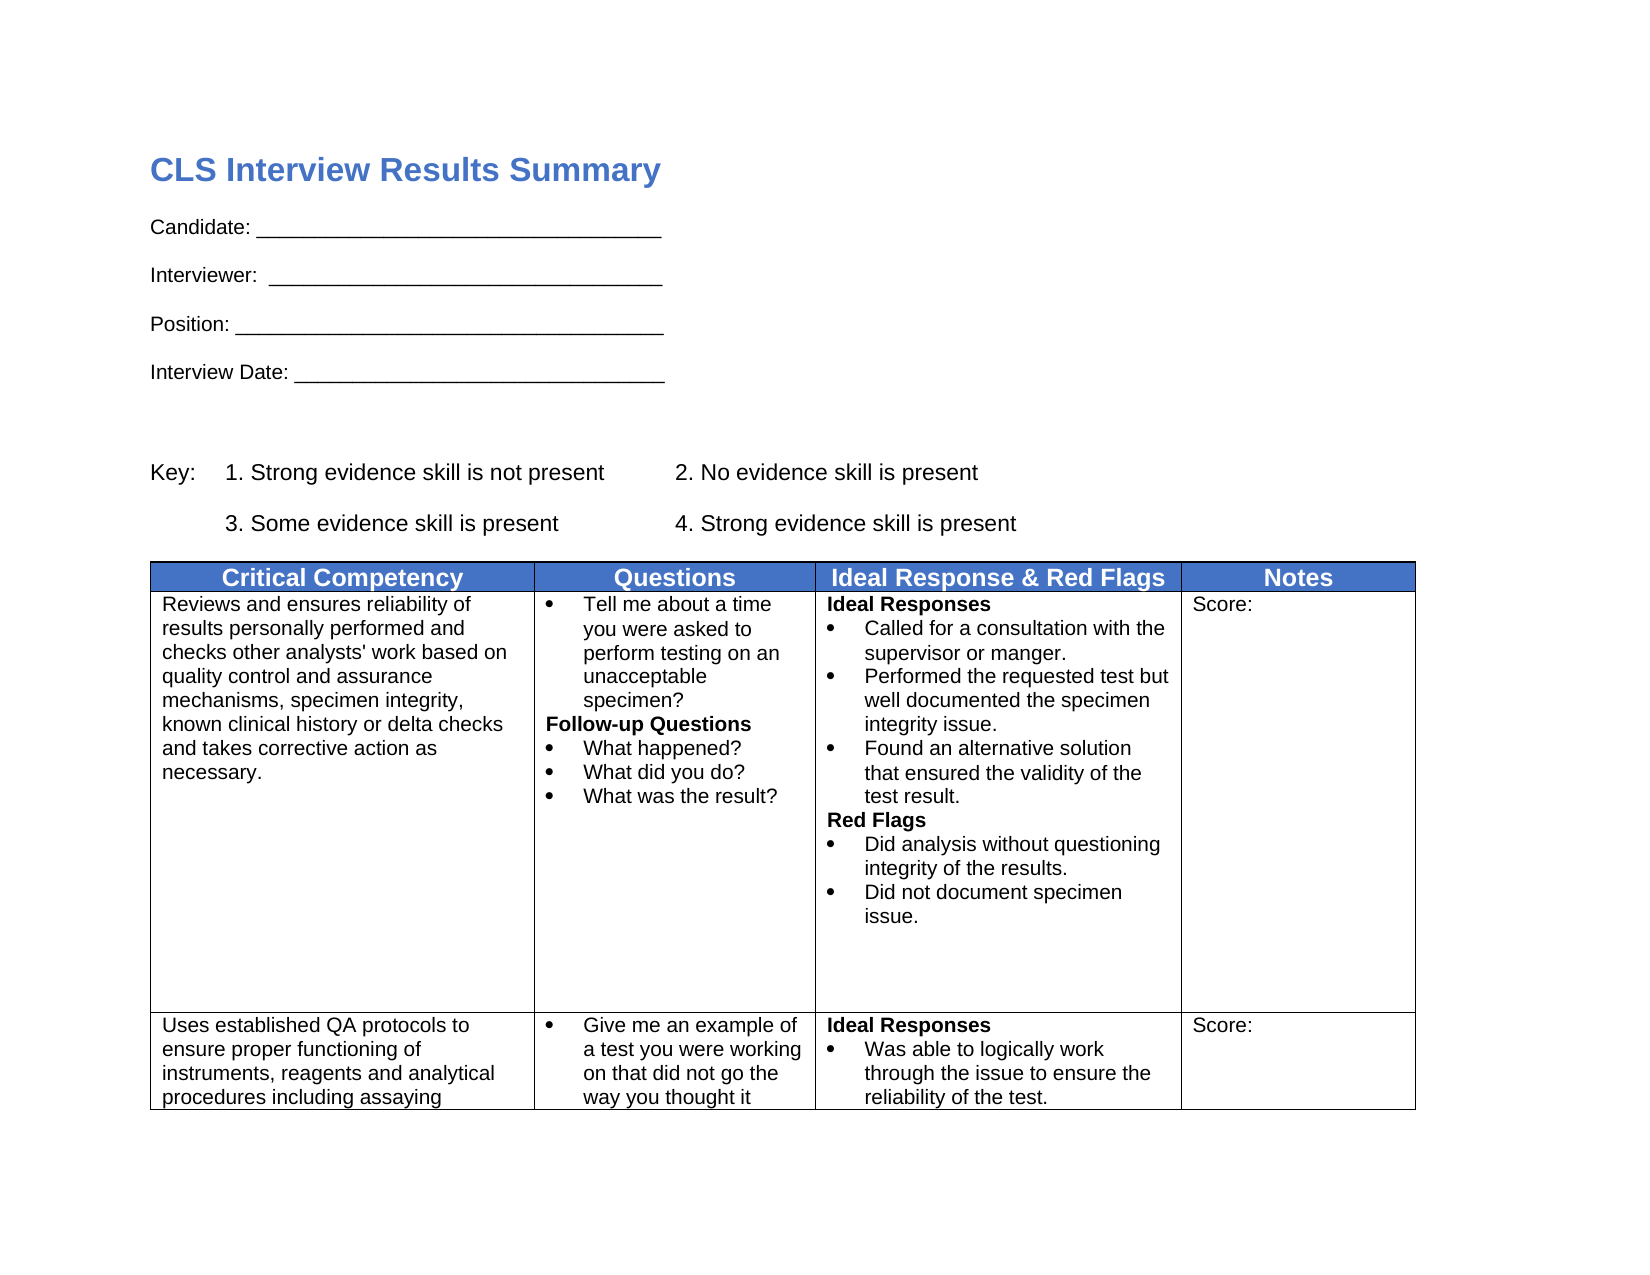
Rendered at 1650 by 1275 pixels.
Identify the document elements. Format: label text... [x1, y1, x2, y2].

table_header Ideal Response & Red Flags [816, 563, 1181, 591]
table_cell Ideal Responses Called for a consultation with the supervisor or manger. Performed the requested test but well documented the specimen integrity issue. Found an alternative solution that ensured the validity of the test result. Red Flags Did analysis without questioning integrity of the results. Did not document specimen issue. [816, 592, 1181, 1012]
table_header Critical Competency [151, 563, 534, 591]
text Position: _____________________________________ [150, 312, 1500, 336]
table_cell Tell me about a time you were asked to perform testing on an unacceptable specimen? Follow-up Questions What happened? What did you do? What was the result? [535, 592, 815, 1012]
table_header Questions [535, 563, 815, 591]
text Interview Date: ________________________________ [150, 360, 1500, 384]
text CLS Interview Results Summary [150, 150, 1500, 188]
table_cell Score: [1182, 1013, 1415, 1109]
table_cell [151, 1013, 534, 1109]
text Key: 1. Strong evidence skill is not present 2. No evidence skill is present [150, 459, 1500, 486]
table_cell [816, 1013, 1181, 1109]
table_cell Score: [1182, 592, 1415, 1012]
text 3. Some evidence skill is present 4. Strong evidence skill is present [150, 510, 1500, 537]
table_header Notes [1182, 563, 1415, 591]
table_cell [535, 1013, 815, 1109]
table_cell Reviews and ensures reliability of results personally performed and checks other analysts' work based on quality control and assurance mechanisms, specimen integrity, known clinical history or delta checks and takes corrective action as necessary. [151, 592, 534, 1012]
text Candidate: ___________________________________ [150, 215, 1500, 239]
text Interviewer: __________________________________ [150, 263, 1500, 287]
